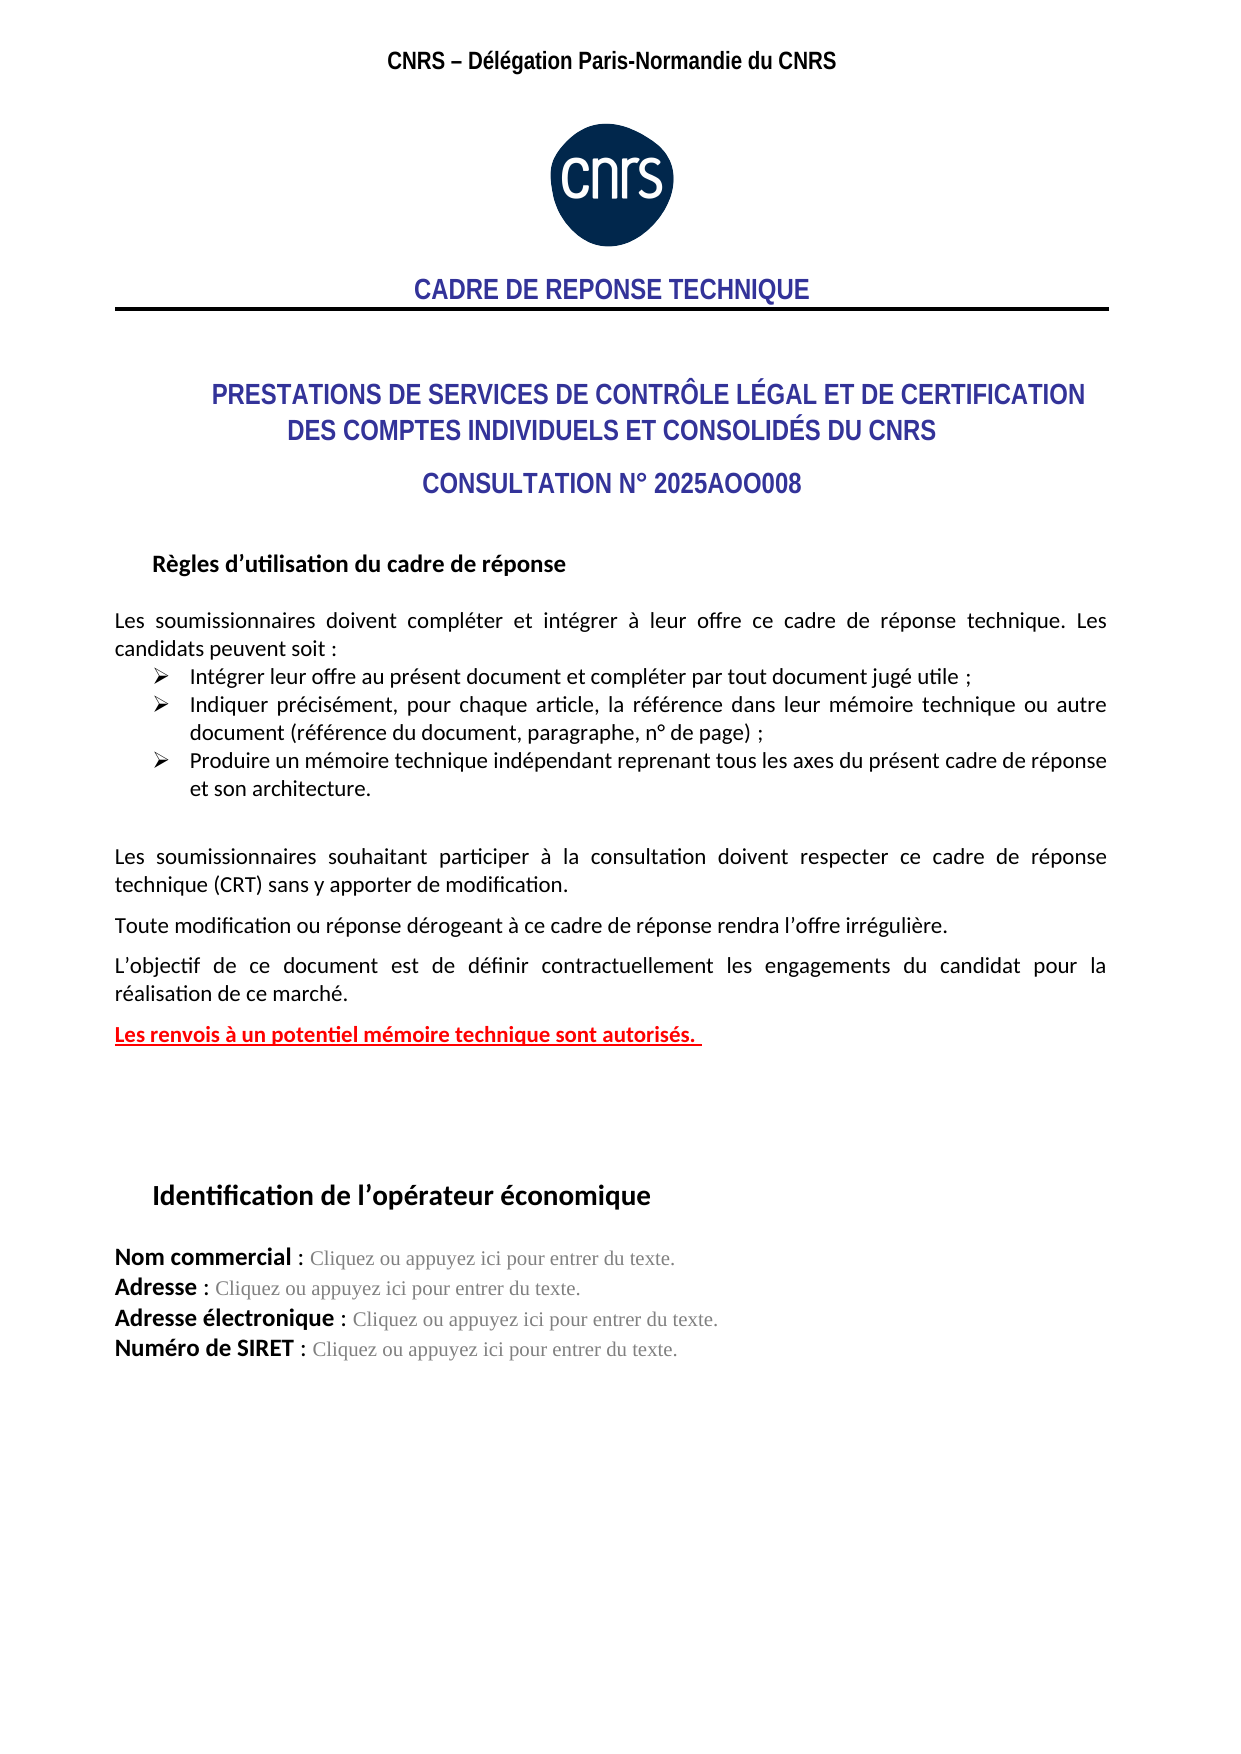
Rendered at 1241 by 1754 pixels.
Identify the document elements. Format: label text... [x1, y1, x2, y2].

text Identification de l’opérateur économique [152, 1177, 1109, 1213]
picture [548, 122, 676, 248]
list Intégrer leur offre au présent document et compléter par tout document jugé utile ; [152, 662, 1109, 690]
list Produire un mémoire technique indépendant reprenant tous les axes du présent cadre de réponse et son architecture. [152, 746, 1109, 802]
text CADRE DE REPONSE TECHNIQUE [114, 272, 1109, 311]
text Toute modification ou réponse dérogeant à ce cadre de réponse rendra l’offre irrégulière. [114, 911, 1109, 939]
text Les soumissionnaires doivent compléter et intégrer à leur offre ce cadre de réponse technique. Les candidats peuvent soit : [114, 606, 1109, 662]
text Les soumissionnaires souhaitant participer à la consultation doivent respecter ce cadre de réponse technique (CRT) sans y apporter de modification. [114, 842, 1109, 898]
text Adresse : [114, 1271, 1109, 1302]
text Numéro de SIRET : [114, 1332, 1109, 1363]
list Indiquer précisément, pour chaque article, la référence dans leur mémoire technique ou autre document (référence du document, paragraphe, n° de page) ; [152, 690, 1109, 746]
text CONSULTATION N° 2025AOO008 [114, 466, 1109, 500]
text PRESTATIONS DE SERVICES DE CONTRÔLE LÉGAL ET DE CERTIFICATION DES COMPTES INDIVIDUELS ET CONSOLIDÉS DU CNRS [114, 377, 1109, 447]
text Nom commercial : [114, 1241, 1109, 1271]
text Adresse électronique : [114, 1302, 1109, 1332]
text Les renvois à un potentiel mémoire technique sont autorisés. [114, 1020, 1109, 1048]
text Règles d’utilisation du cadre de réponse [152, 548, 1109, 578]
text L’objectif de ce document est de définir contractuellement les engagements du candidat pour la réalisation de ce marché. [114, 951, 1109, 1007]
